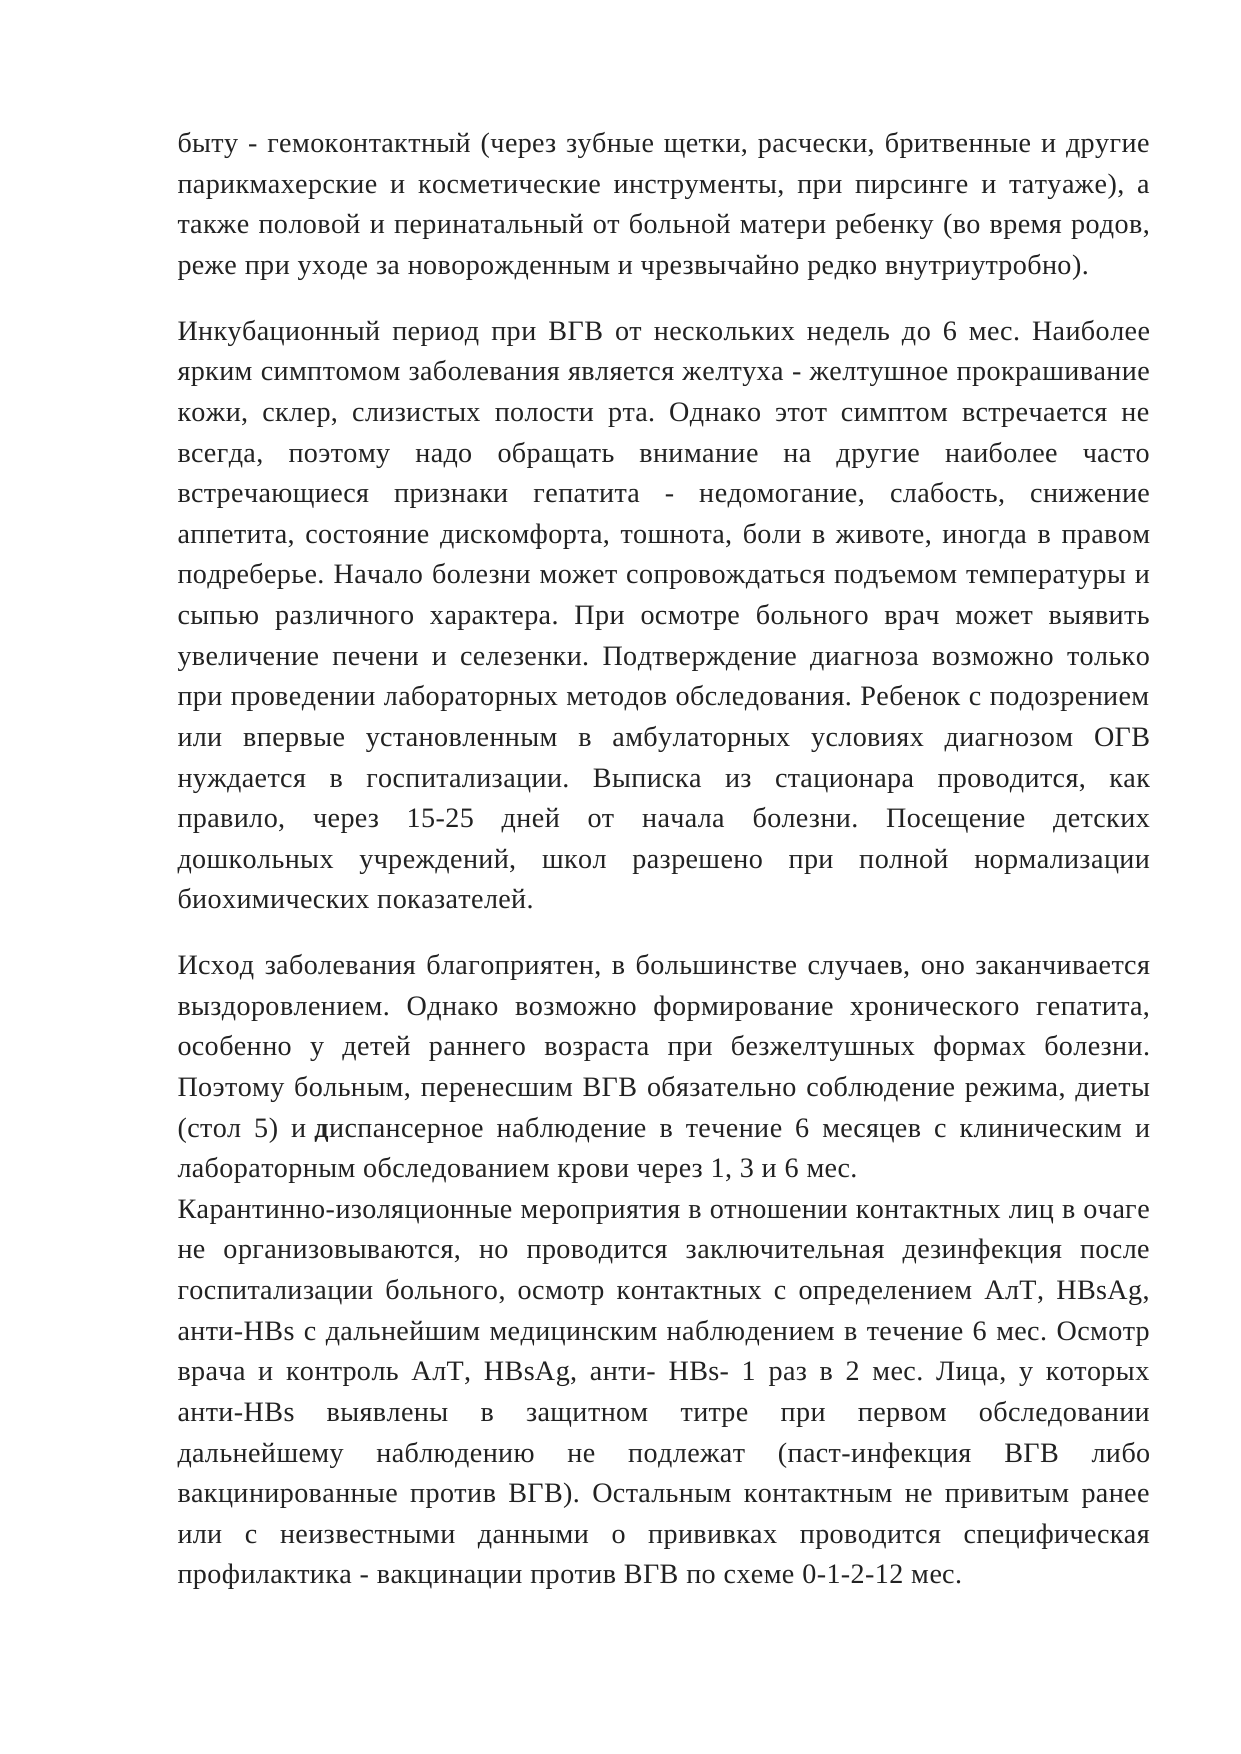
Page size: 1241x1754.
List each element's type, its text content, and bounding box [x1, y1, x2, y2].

text Карантинно-изоляционные мероприятия в отношении контактных лиц в очаге не организовываются, но проводится заключительная дезинфекция после госпитализации больного, осмотр контактных с определением АлТ, HBsAg, анти-HBs с дальнейшим медицинским наблюдением в течение 6 мес. Осмотр врача и контроль АлТ, HBsAg, анти- HBs- 1 раз в 2 мес. Лица, у которых анти-HBs выявлены в защитном титре при первом обследовании дальнейшему наблюдению не подлежат (паст-инфекция ВГВ либо вакцинированные против ВГВ). Остальным контактным не привитым ранее или с неизвестными данными о прививках проводится специфическая профилактика - вакцинации против ВГВ по схеме 0-1-2-12 мес. [177, 1184, 1152, 1590]
text Инкубационный период при ВГВ от нескольких недель до 6 мес. Наиболее ярким симптомом заболевания является желтуха - желтушное прокрашивание кожи, склер, слизистых полости рта. Однако этот симптом встречается не всегда, поэтому надо обращать внимание на другие наиболее часто встречающиеся признаки гепатита - недомогание, слабость, снижение аппетита, состояние дискомфорта, тошнота, боли в животе, иногда в правом подреберье. Начало болезни может сопровождаться подъемом температуры и сыпью различного характера. При осмотре больного врач может выявить увеличение печени и селезенки. Подтверждение диагноза возможно только при проведении лабораторных методов обследования. Ребенок с подозрением или впервые установленным в амбулаторных условиях диагнозом ОГВ нуждается в госпитализации. Выписка из стационара проводится, как правило, через 15-25 дней от начала болезни. Посещение детских дошкольных учреждений, школ разрешено при полной нормализации биохимических показателей. [177, 306, 1152, 915]
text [177, 118, 1152, 281]
text Исход заболевания благоприятен, в большинстве случаев, оно заканчивается выздоровлением. Однако возможно формирование хронического гепатита, особенно у детей раннего возраста при безжелтушных формах болезни. Поэтому больным, перенесшим ВГВ обязательно соблюдение режима, диеты (стол 5) и диспансерное наблюдение в течение 6 месяцев с клиническим и лабораторным обследованием крови через 1, 3 и 6 мес. [177, 940, 1152, 1184]
